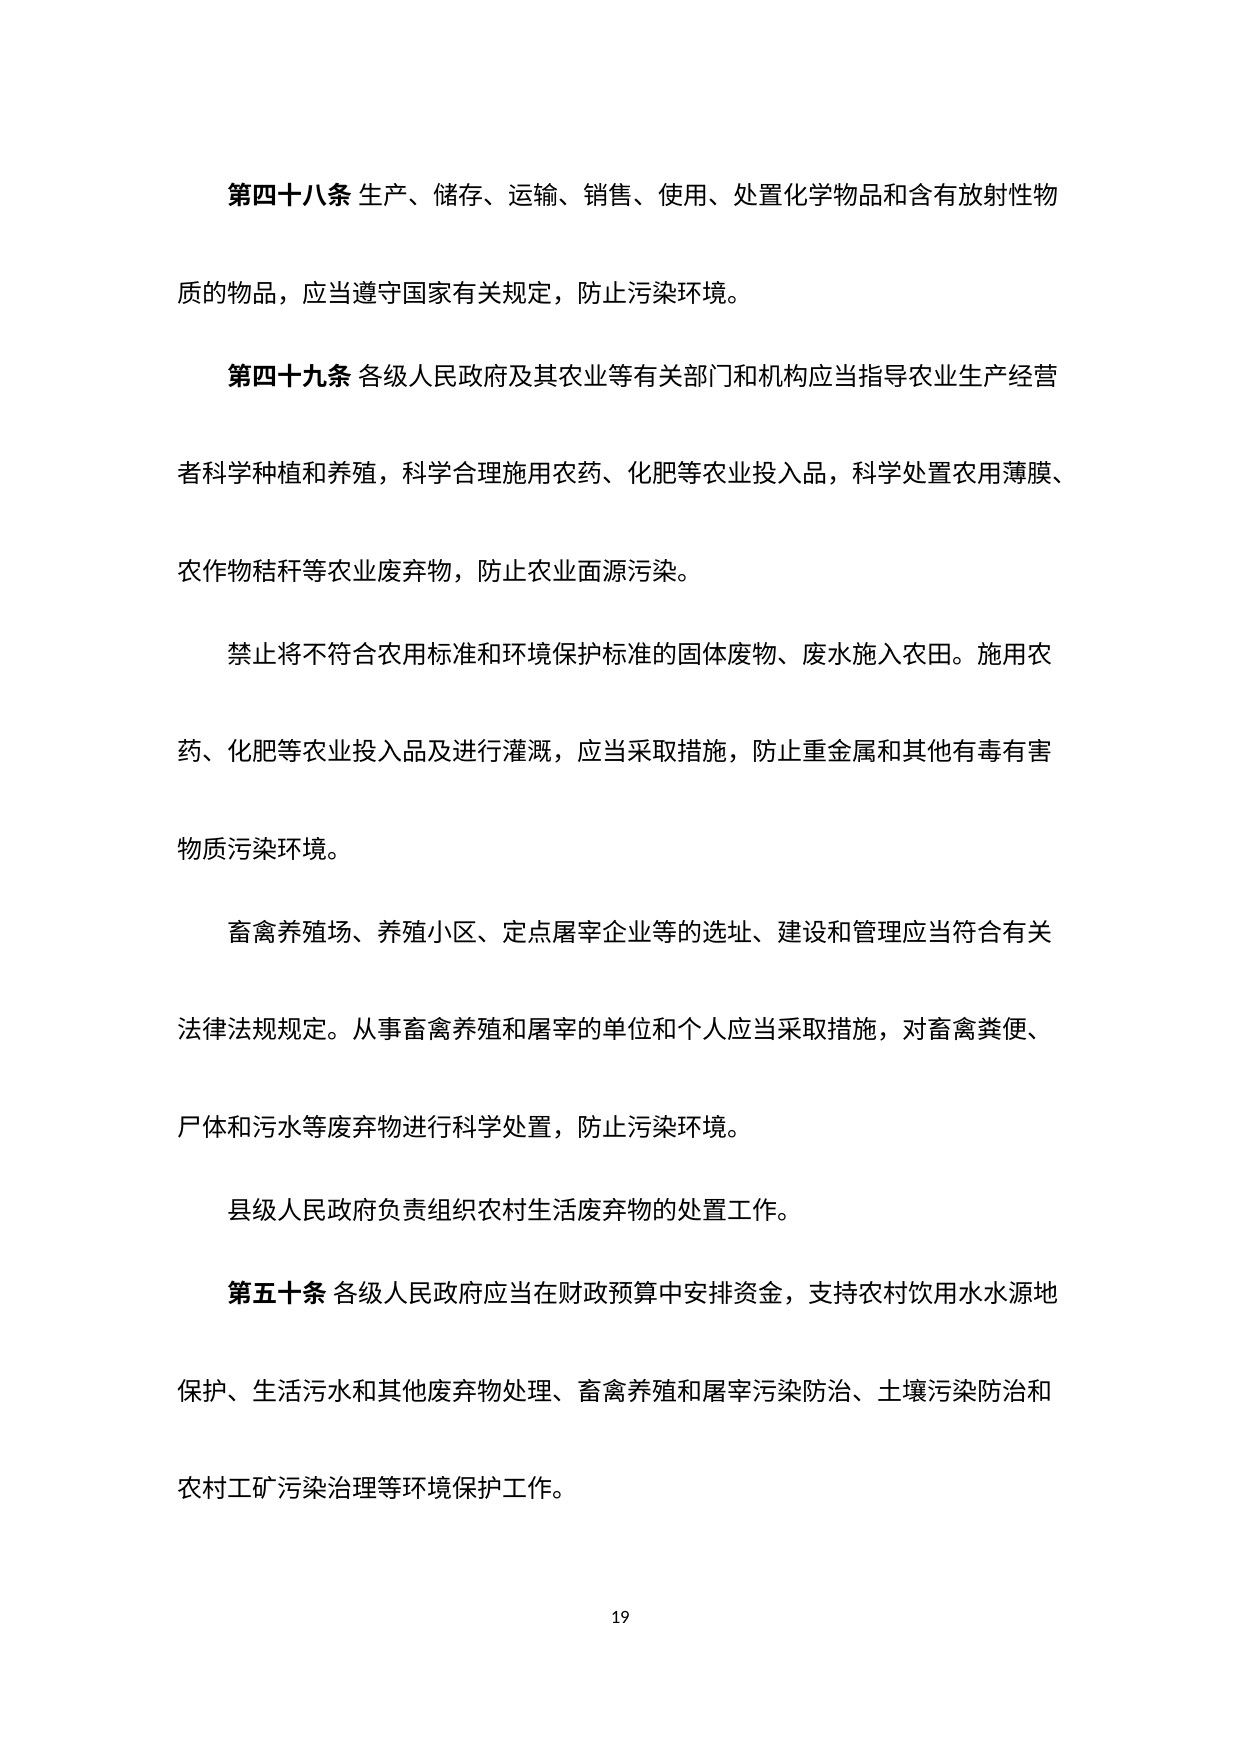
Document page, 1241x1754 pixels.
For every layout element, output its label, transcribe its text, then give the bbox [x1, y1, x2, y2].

text 禁止将不符合农用标准和环境保护标准的固体废物、废水施入农田。施用农药、化肥等农业投入品及进行灌溉，应当采取措施，防止重金属和其他有毒有害物质污染环境。 [177, 620, 1063, 880]
text 第五十条 各级人民政府应当在财政预算中安排资金，支持农村饮用水水源地保护、生活污水和其他废弃物处理、畜禽养殖和屠宰污染防治、土壤污染防治和农村工矿污染治理等环境保护工作。 [177, 1259, 1063, 1519]
text 县级人民政府负责组织农村生活废弃物的处置工作。 [177, 1176, 1063, 1241]
text 第四十八条 生产、储存、运输、销售、使用、处置化学物品和含有放射性物质的物品，应当遵守国家有关规定，防止污染环境。 [177, 161, 1063, 324]
text 第四十九条 各级人民政府及其农业等有关部门和机构应当指导农业生产经营者科学种植和养殖，科学合理施用农药、化肥等农业投入品，科学处置农用薄膜、农作物秸秆等农业废弃物，防止农业面源污染。 [177, 342, 1063, 602]
text 畜禽养殖场、养殖小区、定点屠宰企业等的选址、建设和管理应当符合有关法律法规规定。从事畜禽养殖和屠宰的单位和个人应当采取措施，对畜禽粪便、尸体和污水等废弃物进行科学处置，防止污染环境。 [177, 898, 1063, 1158]
